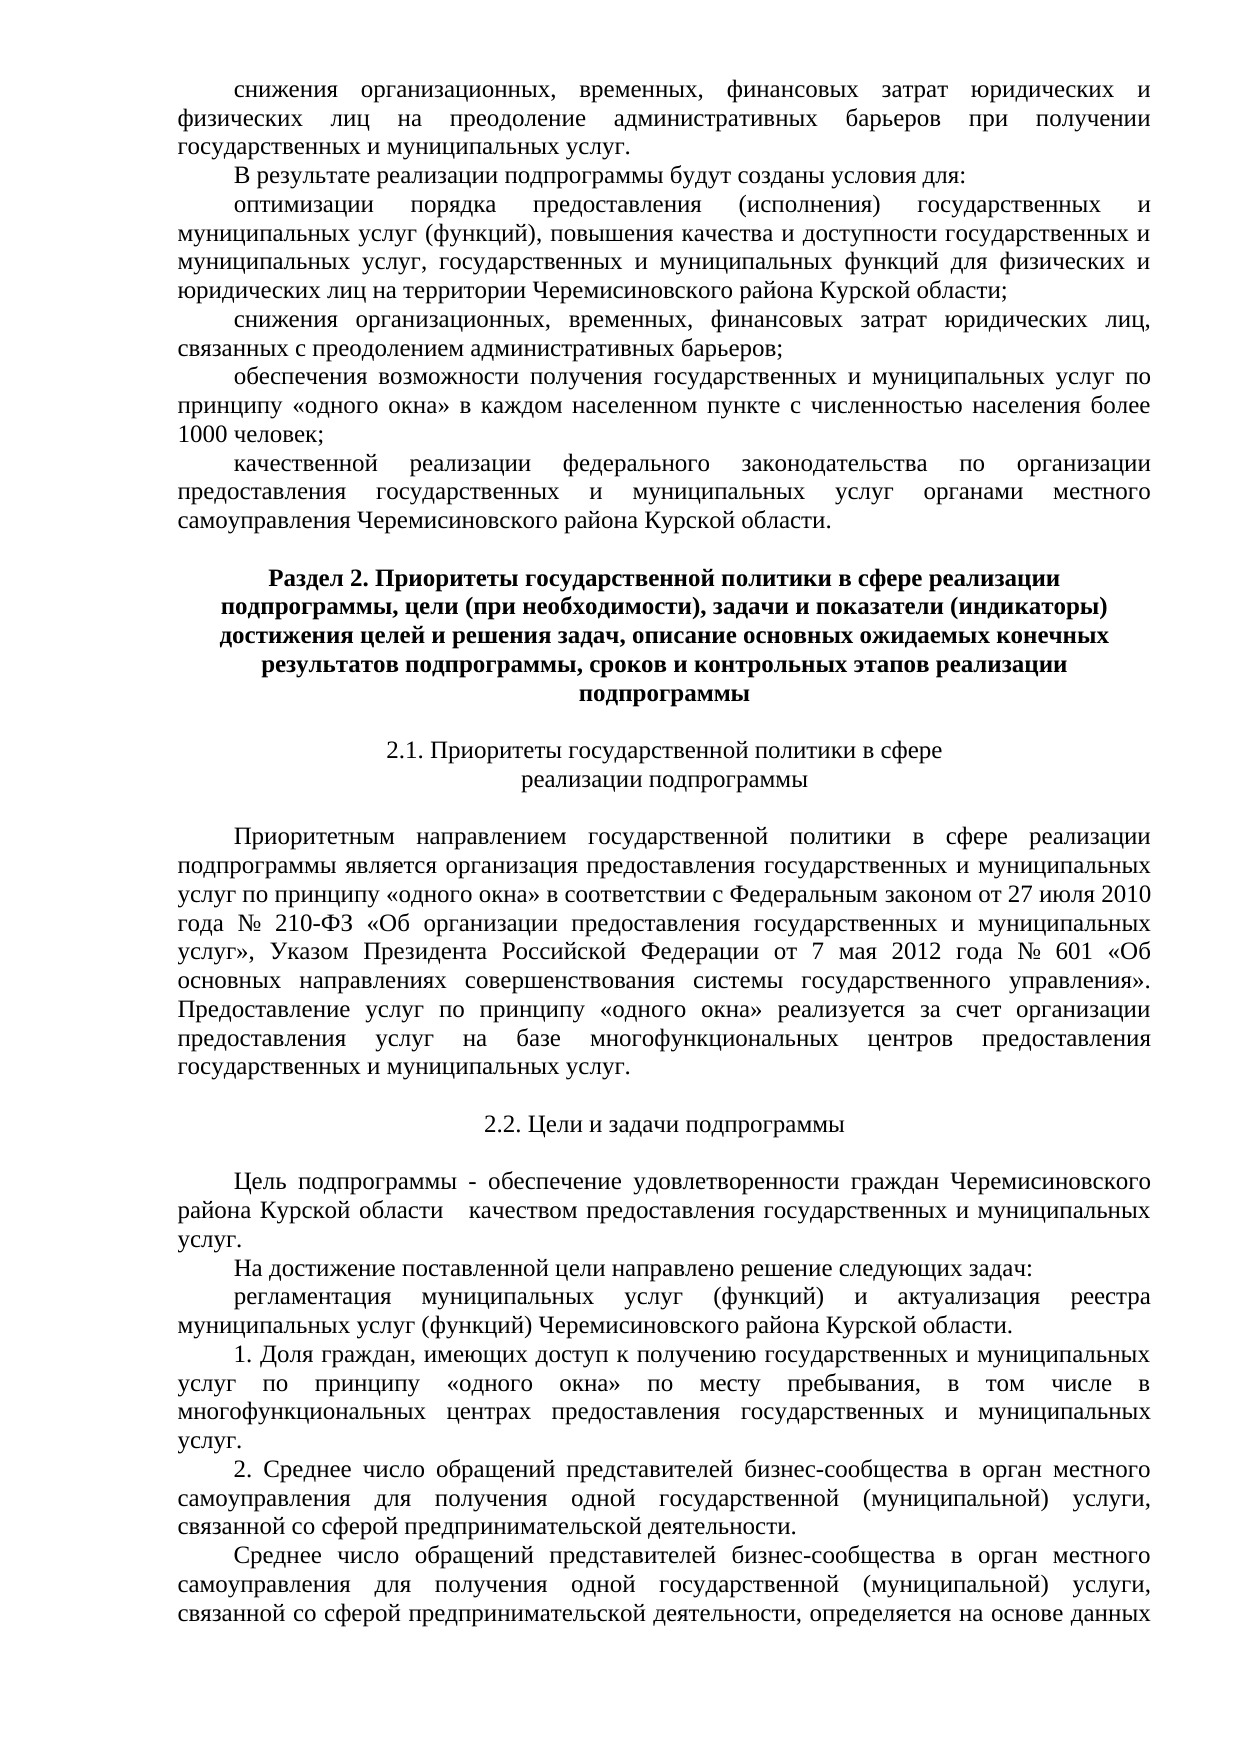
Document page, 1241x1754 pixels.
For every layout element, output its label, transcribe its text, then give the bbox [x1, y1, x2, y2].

text 1. Доля граждан, имеющих доступ к получению государственных и муниципальных услуг по принципу «одного окна» по месту пребывания, в том числе в многофункциональных центрах предоставления государственных и муниципальных услуг. [177, 1339, 1152, 1454]
text оптимизации порядка предоставления (исполнения) государственных и муниципальных услуг (функций), повышения качества и доступности государственных и муниципальных услуг, государственных и муниципальных функций для физических и юридических лиц на территории Черемисиновского района Курской области; [177, 189, 1152, 304]
text 2.2. Цели и задачи подпрограммы [177, 1109, 1152, 1138]
text качественной реализации федерального законодательства по организации предоставления государственных и муниципальных услуг органами местного самоуправления Черемисиновского района Курской области. [177, 448, 1152, 534]
text 2. Среднее число обращений представителей бизнес-сообщества в орган местного самоуправления для получения одной государственной (муниципальной) услуги, связанной со сферой предпринимательской деятельности. [177, 1454, 1152, 1540]
text Раздел 2. Приоритеты государственной политики в сфере реализации подпрограммы, цели (при необходимости), задачи и показатели (индикаторы) достижения целей и решения задач, описание основных ожидаемых конечных результатов подпрограммы, сроков и контрольных этапов реализации подпрограммы [177, 563, 1152, 706]
text снижения организационных, временных, финансовых затрат юридических и физических лиц на преодоление административных барьеров при получении государственных и муниципальных услуг. [177, 74, 1152, 160]
text регламентация муниципальных услуг (функций) и актуализация реестра муниципальных услуг (функций) Черемисиновского района Курской области. [177, 1281, 1152, 1339]
text снижения организационных, временных, финансовых затрат юридических лиц, связанных с преодолением административных барьеров; [177, 304, 1152, 361]
text реализации подпрограммы [177, 764, 1152, 793]
text обеспечения возможности получения государственных и муниципальных услуг по принципу «одного окна» в каждом населенном пункте с численностью населения более 1000 человек; [177, 361, 1152, 448]
text Приоритетным направлением государственной политики в сфере реализации подпрограммы является организация предоставления государственных и муниципальных услуг по принципу «одного окна» в соответствии с Федеральным законом от 27 июля 2010 года № 210-ФЗ «Об организации предоставления государственных и муниципальных услуг», Указом Президента Российской Федерации от 7 мая 2012 года № 601 «Об основных направлениях совершенствования системы государственного управления». Предоставление услуг по принципу «одного окна» реализуется за счет организации предоставления услуг на базе многофункциональных центров предоставления государственных и муниципальных услуг. [177, 821, 1152, 1080]
text В результате реализации подпрограммы будут созданы условия для: [177, 160, 1152, 189]
text 2.1. Приоритеты государственной политики в сфере [177, 735, 1152, 764]
text Цель подпрограммы - обеспечение удовлетворенности граждан Черемисиновского района Курской области качеством предоставления государственных и муниципальных услуг. [177, 1166, 1152, 1253]
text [177, 1540, 1152, 1626]
text На достижение поставленной цели направлено решение следующих задач: [177, 1253, 1152, 1281]
